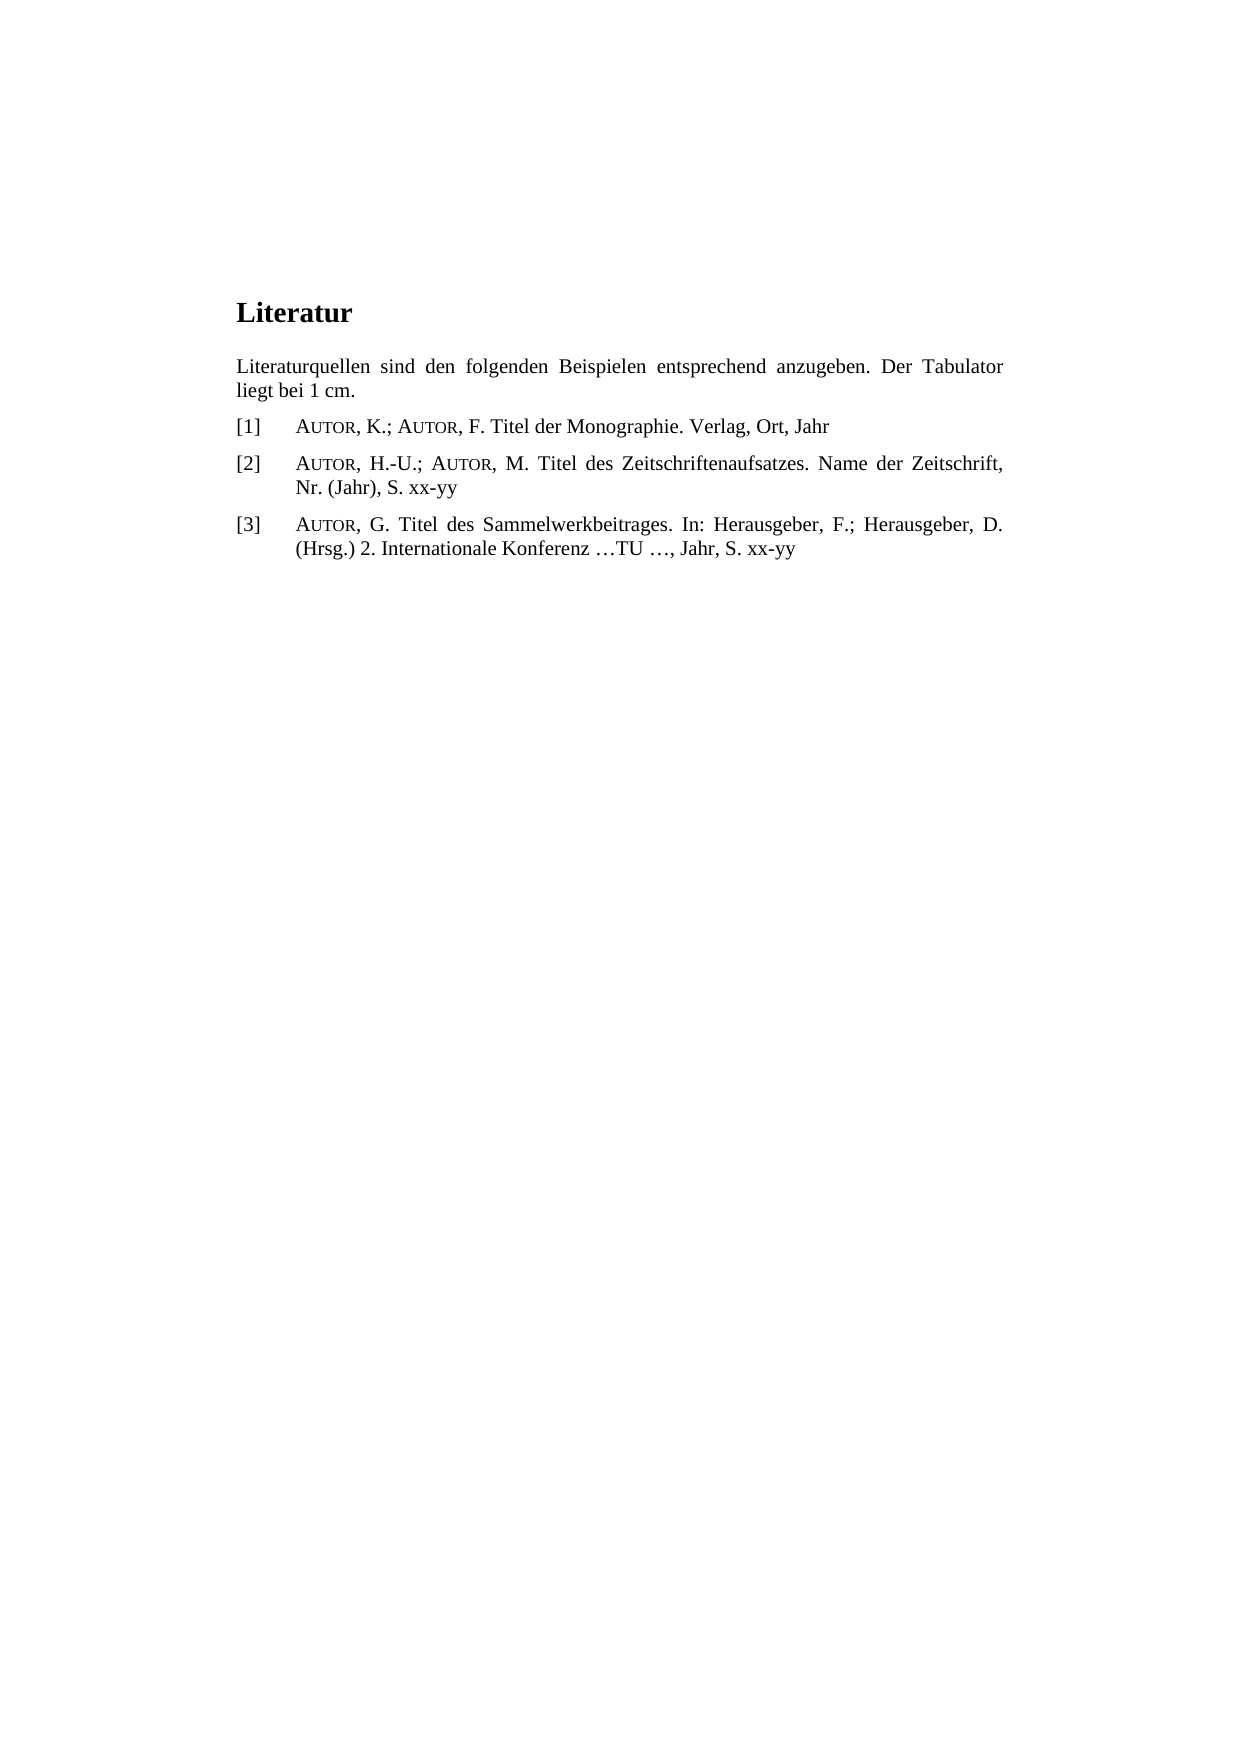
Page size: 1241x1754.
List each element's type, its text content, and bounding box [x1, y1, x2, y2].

list Literatur [236, 295, 1004, 329]
text [1] Autor, K.; Autor, F. Titel der Monographie. Verlag, Ort, Jahr [236, 414, 1004, 438]
text [3] Autor, G. Titel des Sammelwerkbeitrages. In: Herausgeber, F.; Herausgeber, D. (Hrsg.) 2. Internationale Konferenz …TU …, Jahr, S. xx-yy [236, 512, 1004, 560]
text Literaturquellen sind den folgenden Beispielen entsprechend anzugeben. Der Tabulator liegt bei 1 cm. [236, 354, 1004, 402]
text [2] Autor, H.-U.; Autor, M. Titel des Zeitschriftenaufsatzes. Name der Zeitschrift, Nr. (Jahr), S. xx-yy [236, 451, 1004, 499]
